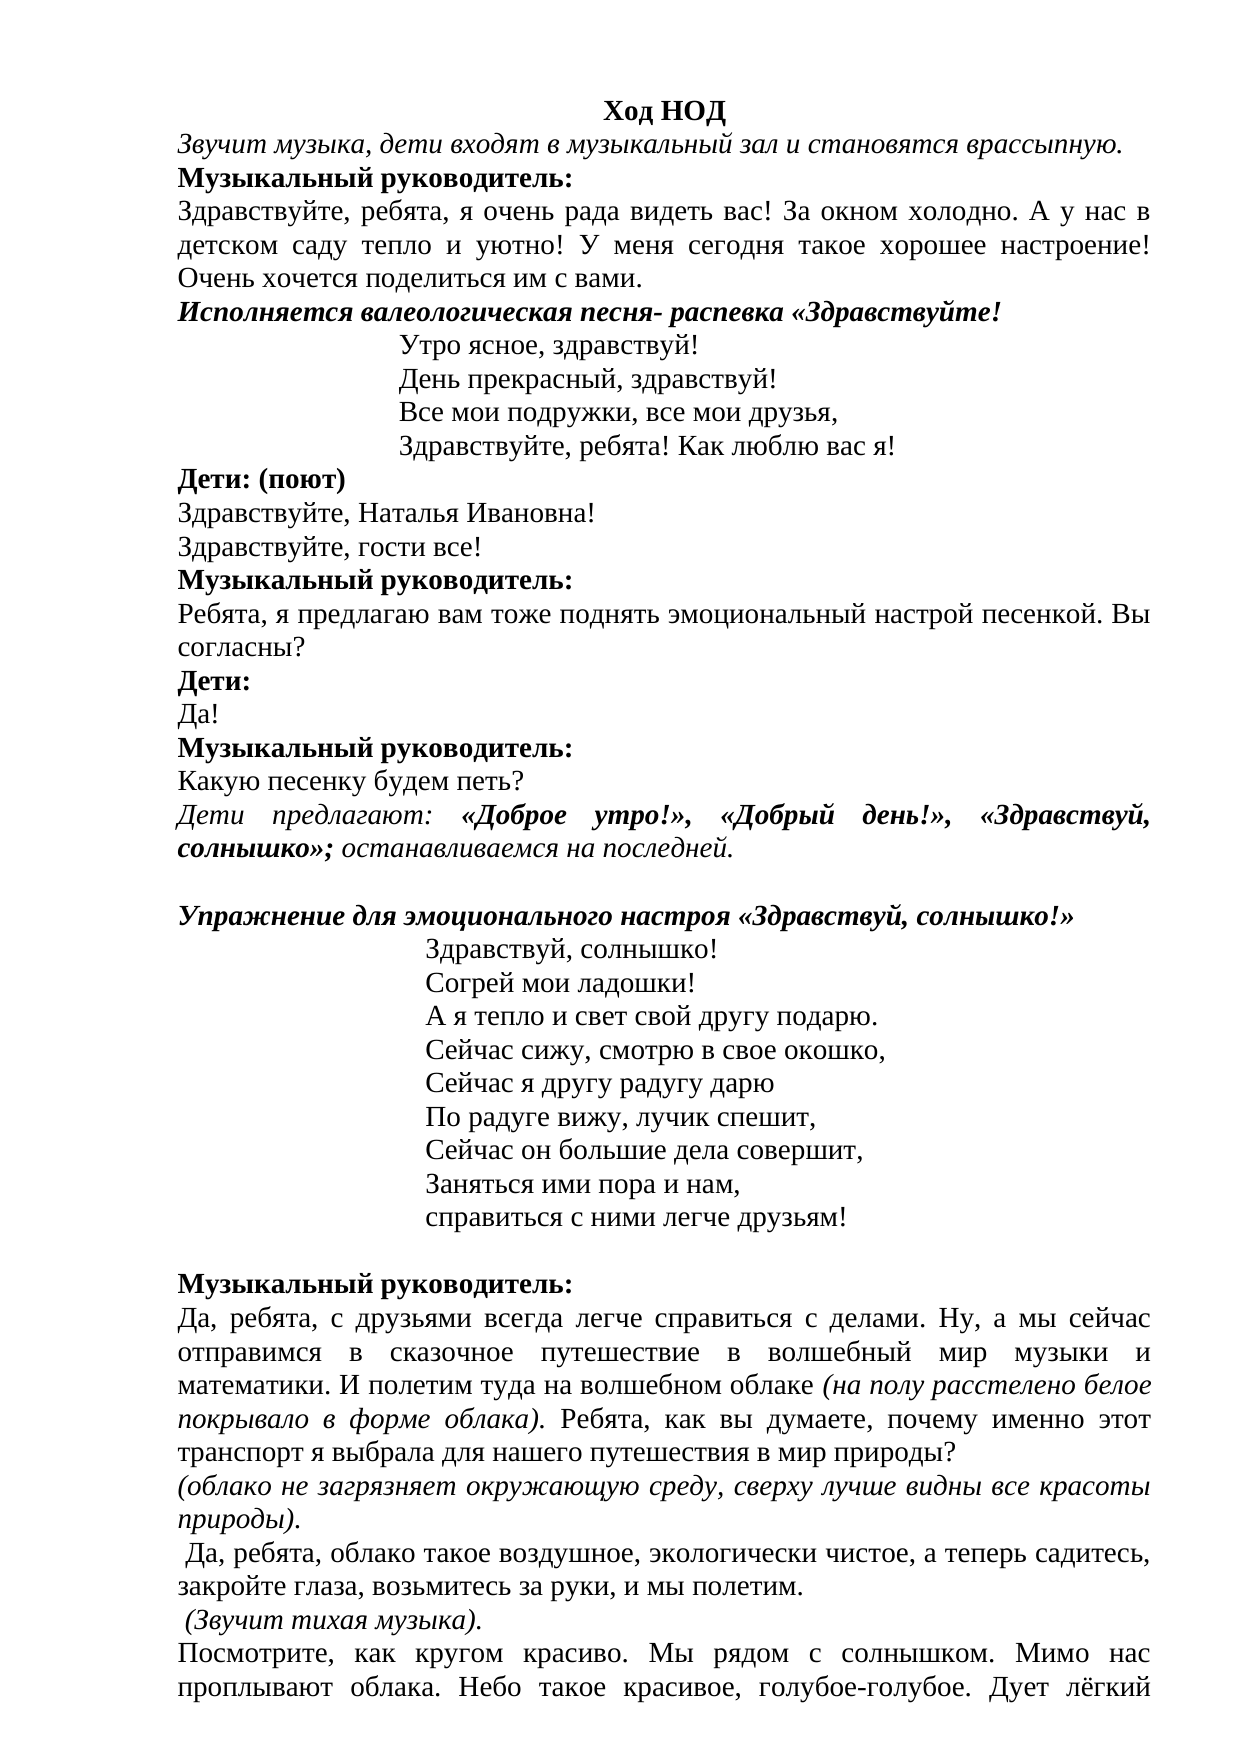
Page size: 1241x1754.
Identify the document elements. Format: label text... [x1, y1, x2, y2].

text Упражнение для эмоционального настроя «Здравствуй, солнышко!» [177, 898, 1152, 931]
text Здравствуйте, Наталья Ивановна! [177, 495, 1152, 529]
text Здравствуйте, гости все! [177, 529, 1152, 562]
text Все мои подружки, все мои друзья, [398, 394, 1152, 428]
text (облако не загрязняет окружающую среду, сверху лучше видны все красоты природы). [177, 1468, 1152, 1535]
text Согрей мои ладошки! [177, 965, 1152, 998]
text Звучит музыка, дети входят в музыкальный зал и становятся врассыпную. [177, 126, 1152, 160]
text Дети: (поют) [177, 462, 1152, 495]
text Да, ребята, облако такое воздушное, экологически чистое, а теперь садитесь, закройте глаза, возьмитесь за руки, и мы полетим. [177, 1535, 1152, 1602]
text Здравствуйте, ребята! Как люблю вас я! [398, 428, 1152, 462]
text По радуге вижу, лучик спешит, [177, 1099, 1152, 1132]
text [177, 1636, 1152, 1703]
text Да, ребята, с друзьями всегда легче справиться с делами. Ну, а мы сейчас отправимся в сказочное путешествие в волшебный мир музыки и математики. И полетим туда на волшебном облаке (на полу расстелено белое покрывало в форме облака). Ребята, как вы думаете, почему именно этот транспорт я выбрала для нашего путешествия в мир природы? [177, 1300, 1152, 1468]
text Дети: [177, 663, 1152, 696]
text Здравствуйте, ребята, я очень рада видеть вас! За окном холодно. А у нас в детском саду тепло и уютно! У меня сегодня такое хорошее настроение! Очень хочется поделиться им с вами. [177, 193, 1152, 294]
text Сейчас я другу радугу дарю [177, 1065, 1152, 1099]
text (Звучит тихая музыка). [177, 1602, 1152, 1636]
text Музыкальный руководитель: [177, 160, 1152, 193]
text Музыкальный руководитель: [177, 562, 1152, 596]
text Дети предлагают: «Доброе утро!», «Добрый день!», «Здравствуй, солнышко»; останавливаемся на последней. [177, 797, 1152, 864]
text А я тепло и свет свой другу подарю. [177, 998, 1152, 1032]
text справиться с ними легче друзьям! [177, 1199, 1152, 1233]
text Исполняется валеологическая песня- распевка «Здравствуйте! [177, 294, 1152, 327]
text Ход НОД [177, 93, 1152, 126]
text Здравствуй, солнышко! [177, 931, 1152, 965]
text Ребята, я предлагаю вам тоже поднять эмоциональный настрой песенкой. Вы согласны? [177, 596, 1152, 663]
text Сейчас он большие дела совершит, [177, 1132, 1152, 1166]
text Заняться ими пора и нам, [177, 1166, 1152, 1199]
text Да! [177, 696, 1152, 730]
text Музыкальный руководитель: [177, 1267, 1152, 1300]
text Какую песенку будем петь? [177, 763, 1152, 797]
text День прекрасный, здравствуй! [398, 361, 1152, 394]
text Сейчас сижу, смотрю в свое окошко, [177, 1032, 1152, 1065]
text Музыкальный руководитель: [177, 730, 1152, 763]
text Утро ясное, здравствуй! [398, 327, 1152, 361]
